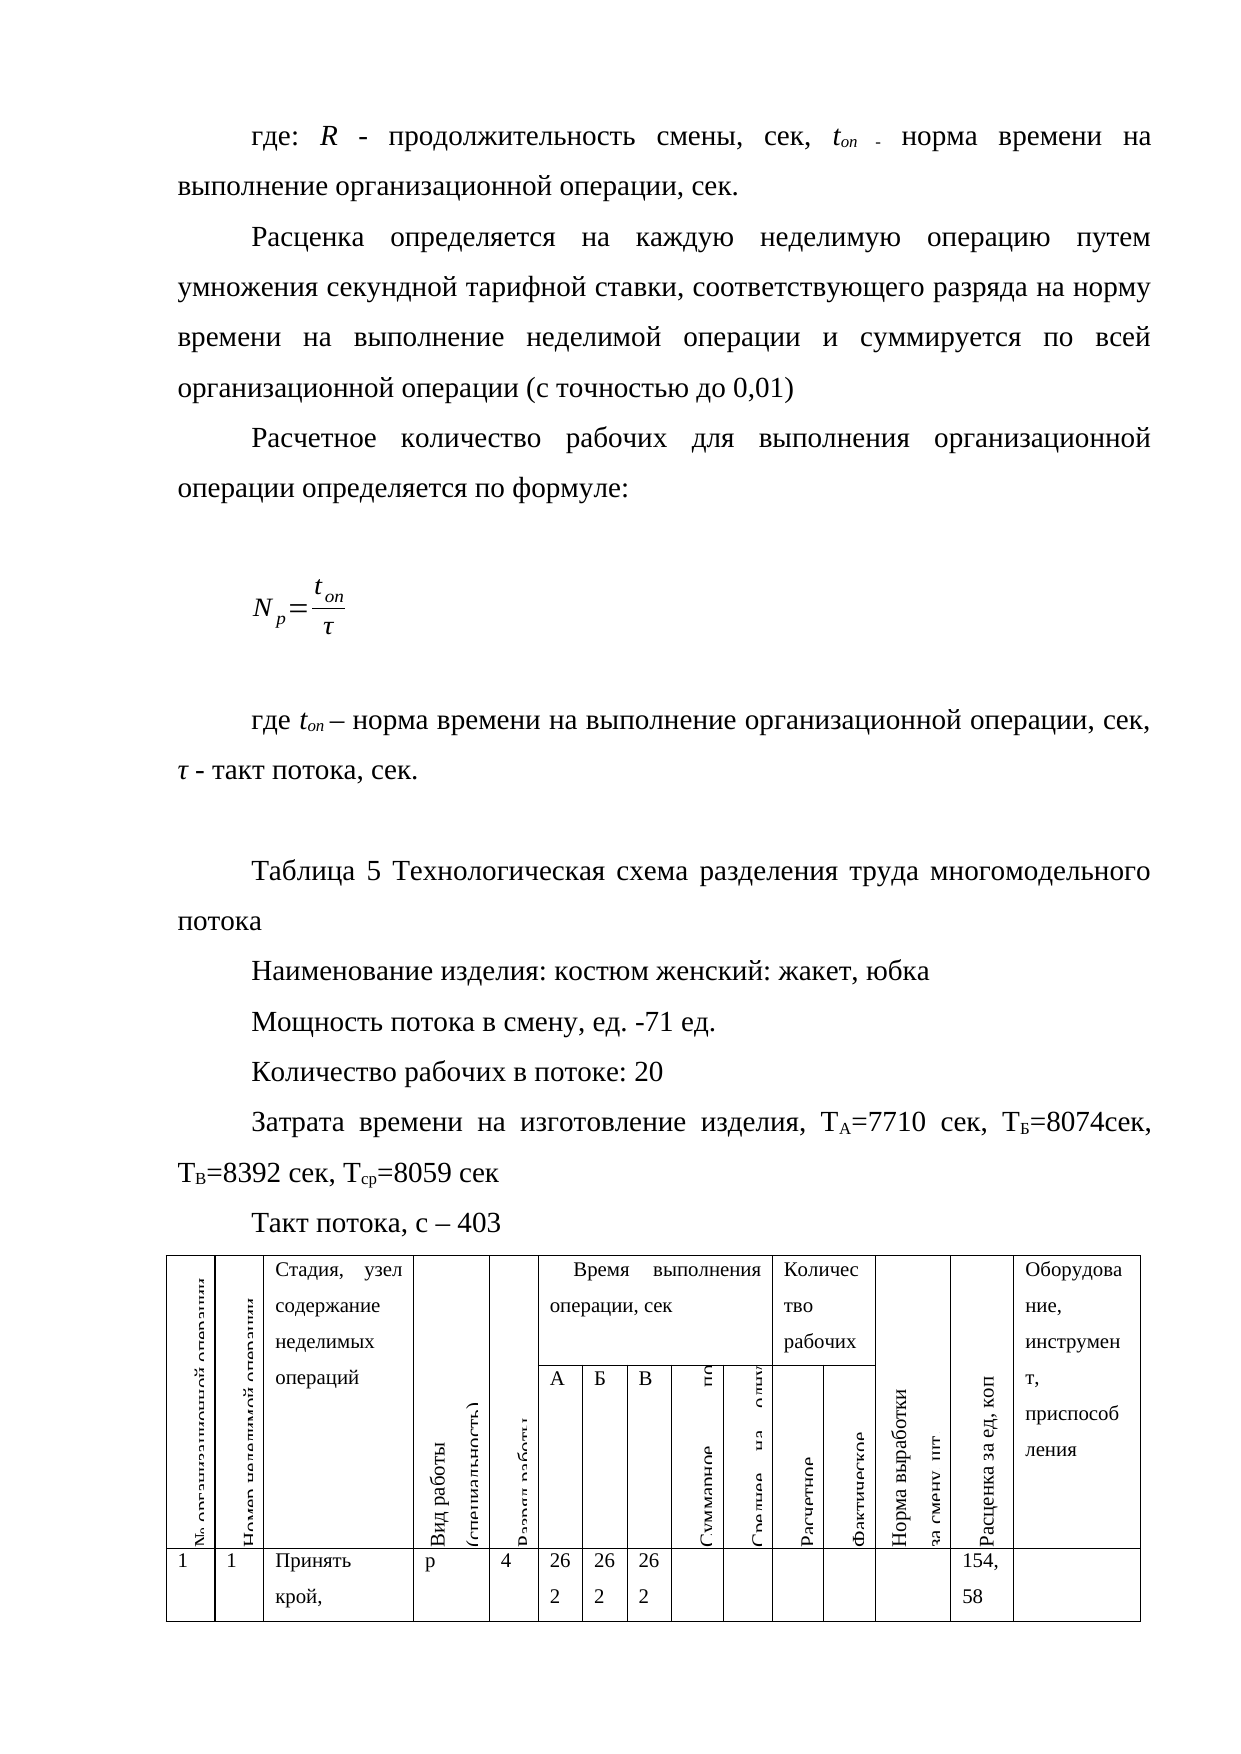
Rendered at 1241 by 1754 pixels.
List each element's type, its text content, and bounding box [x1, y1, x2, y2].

text где tоп – норма времени на выполнение организационной операции, сек, τ - такт потока, сек. [177, 702, 1152, 786]
table_cell Б [583, 1366, 627, 1547]
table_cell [264, 1549, 413, 1621]
table_cell 262 [583, 1549, 627, 1621]
table_cell Суммарное по моделям [672, 1366, 723, 1547]
table_cell [724, 1549, 772, 1621]
table_header Номер неделимой операции [216, 1256, 263, 1547]
table_cell 4 [490, 1549, 538, 1621]
table_cell [672, 1549, 723, 1621]
table_cell [1014, 1549, 1140, 1621]
table_cell Фактическое [824, 1366, 875, 1547]
text Количество рабочих в потоке: 20 [177, 1054, 1152, 1088]
table_header Время выполнения операции, сек [539, 1256, 772, 1364]
text Мощность потока в смену, ед. -71 ед. [177, 1004, 1152, 1037]
table_cell Среднее на одну модель [724, 1366, 772, 1547]
text Расценка определяется на каждую неделимую операцию путем умножения секундной тарифной ставки, соответствующего разряда на норму времени на выполнение неделимой операции и суммируется по всей организационной операции (с точностью до 0,01) [177, 219, 1152, 403]
table_cell А [539, 1366, 582, 1547]
table_header № организационной операции [167, 1256, 214, 1547]
text Затрата времени на изготовление изделия, ТА=7710 сек, ТБ=8074сек, ТВ=8392 сек, Тср=8059 сек [177, 1104, 1152, 1188]
table_cell [824, 1549, 875, 1621]
text Расчетное количество рабочих для выполнения организационной операции определяется по формуле: [177, 420, 1152, 504]
table_cell 154,58 [951, 1549, 1013, 1621]
table_cell В [628, 1366, 671, 1547]
table_header Норма выработки за смену, шт. [876, 1256, 950, 1547]
table_header Стадия, узел содержание неделимых операций [264, 1256, 413, 1547]
table_header Оборудование, инструмент, приспособления [1014, 1256, 1140, 1547]
table_cell Расчетное [773, 1366, 823, 1547]
table_cell [876, 1549, 950, 1621]
table_header Вид работы (специальность) [414, 1256, 489, 1547]
text где: R - продолжительность смены, сек, tоп - норма времени на выполнение организационной операции, сек. [177, 118, 1152, 202]
table_header Количество рабочих [773, 1256, 875, 1364]
table_cell 262 [628, 1549, 671, 1621]
table_header Расценка за ед, коп [951, 1256, 1013, 1547]
text Такт потока, с – 403 [177, 1205, 1152, 1239]
table_cell 1 [216, 1549, 263, 1621]
table_header Разряд работы [490, 1256, 538, 1547]
text Наименование изделия: костюм женский: жакет, юбка [177, 953, 1152, 987]
table_cell [773, 1549, 823, 1621]
text Таблица 5 Технологическая схема разделения труда многомодельного потока [177, 853, 1152, 937]
table_cell р [414, 1549, 489, 1621]
table_cell 1 [167, 1549, 214, 1621]
table_cell 262 [539, 1549, 582, 1621]
